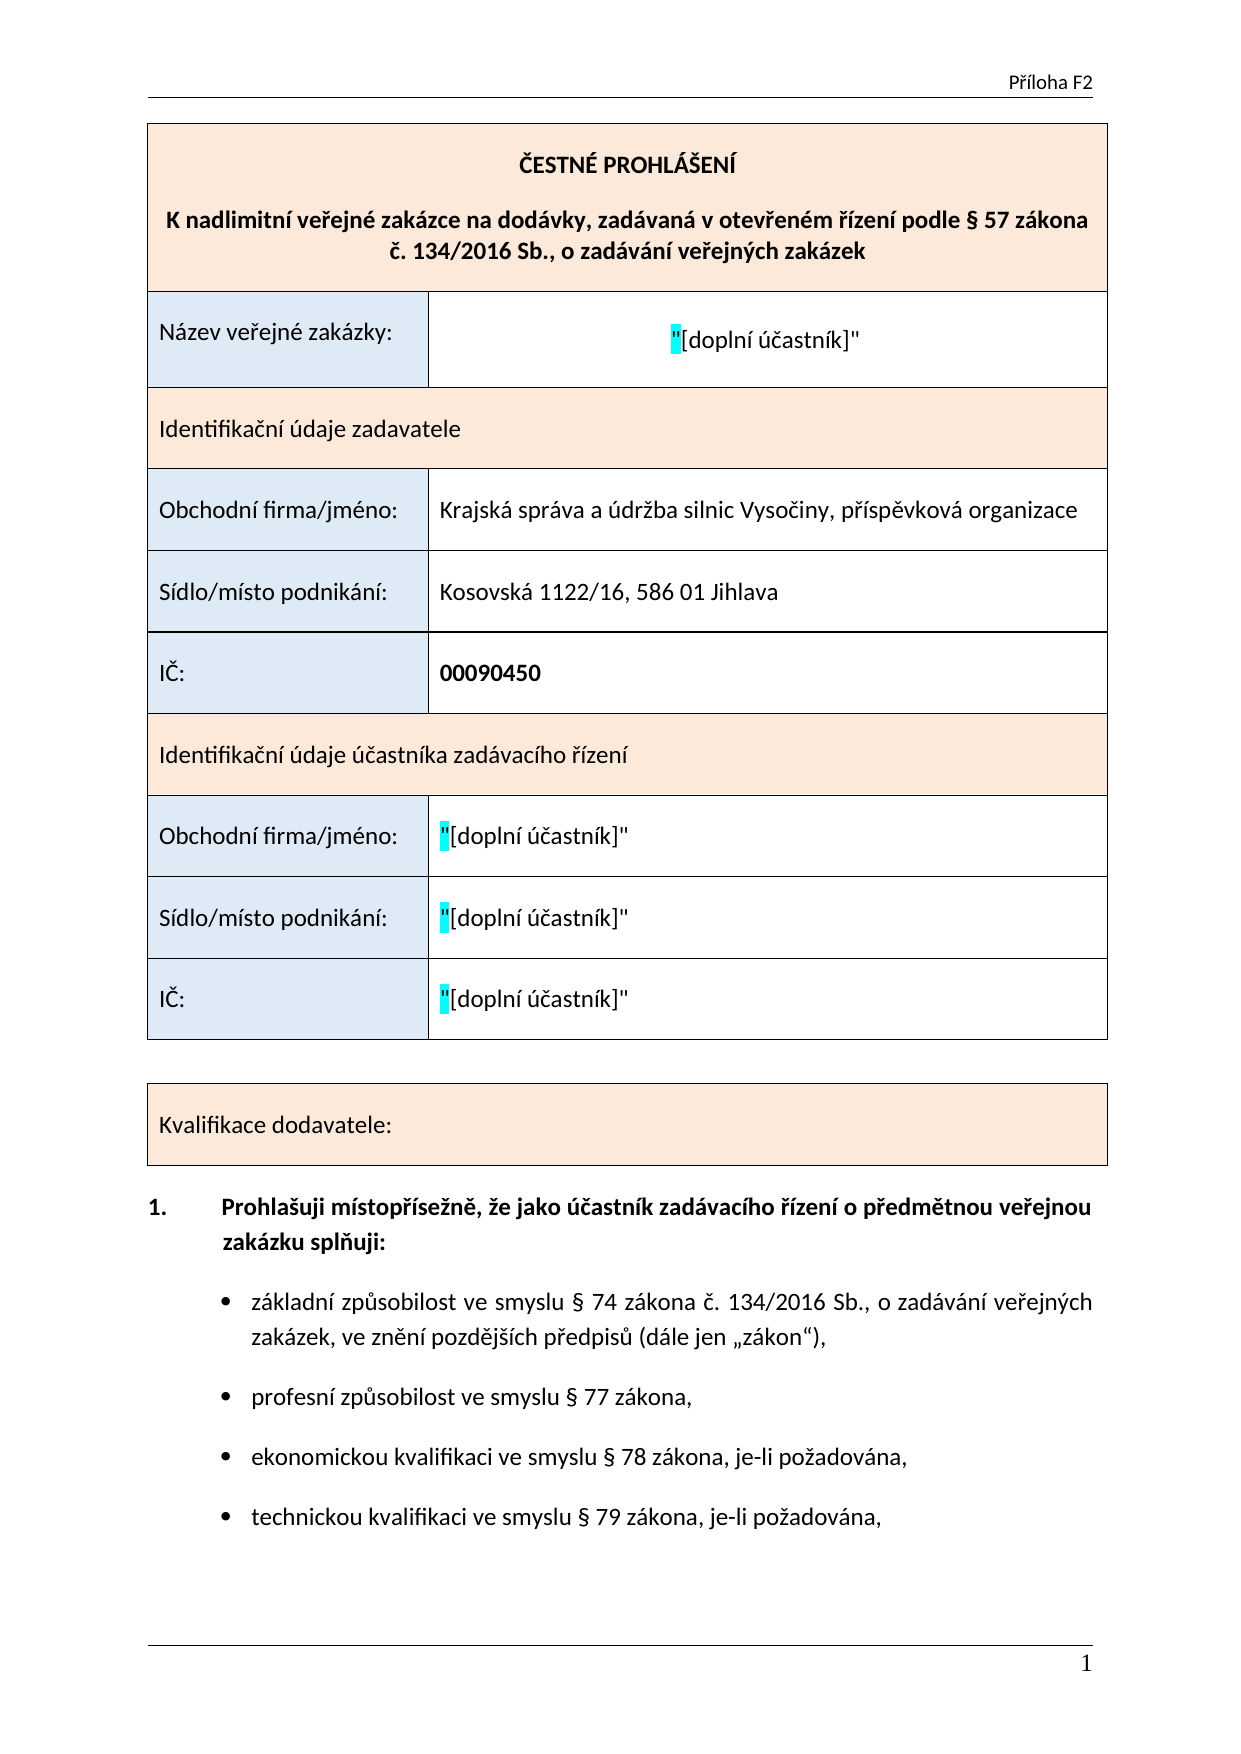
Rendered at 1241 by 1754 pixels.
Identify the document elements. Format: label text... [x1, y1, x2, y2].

list základní způsobilost ve smyslu § 74 zákona č. 134/2016 Sb., o zadávání veřejných zakázek, ve znění pozdějších předpisů (dále jen „zákon“), [221, 1286, 1093, 1351]
table_cell Název veřejné zakázky: [148, 292, 428, 387]
table_cell Identifikační údaje účastníka zadávacího řízení [148, 714, 1107, 794]
list ekonomickou kvalifikaci ve smyslu § 78 zákona, je-li požadována, [221, 1441, 1093, 1471]
table_cell Identifikační údaje zadavatele [148, 388, 1107, 468]
table_cell IČ: [148, 633, 428, 713]
table_cell [429, 796, 1107, 876]
table_cell 00090450 [429, 633, 1107, 713]
table_cell Obchodní firma/jméno: [148, 796, 428, 876]
table_cell Sídlo/místo podnikání: [148, 551, 428, 631]
table_cell [429, 292, 1107, 387]
table_header ČESTNÉ PROHLÁŠENÍ K nadlimitní veřejné zakázce na dodávky, zadávaná v otevřeném řízení podle § 57 zákona č. 134/2016 Sb., o zadávání veřejných zakázek [148, 124, 1107, 291]
table_header Kvalifikace dodavatele: [148, 1084, 1107, 1165]
list Prohlašuji místopřísežně, že jako účastník zadávacího řízení o předmětnou veřejnou zakázku splňuji: [148, 1191, 1093, 1256]
table_cell Kosovská 1122/16, 586 01 Jihlava [429, 551, 1107, 631]
table_cell [429, 959, 1107, 1039]
list technickou kvalifikaci ve smyslu § 79 zákona, je-li požadována, [221, 1501, 1093, 1531]
table_cell Sídlo/místo podnikání: [148, 877, 428, 958]
table_cell [429, 877, 1107, 958]
table_cell Krajská správa a údržba silnic Vysočiny, příspěvková organizace [429, 469, 1107, 550]
list profesní způsobilost ve smyslu § 77 zákona, [221, 1381, 1093, 1411]
table_cell IČ: [148, 959, 428, 1039]
table_cell Obchodní firma/jméno: [148, 469, 428, 550]
